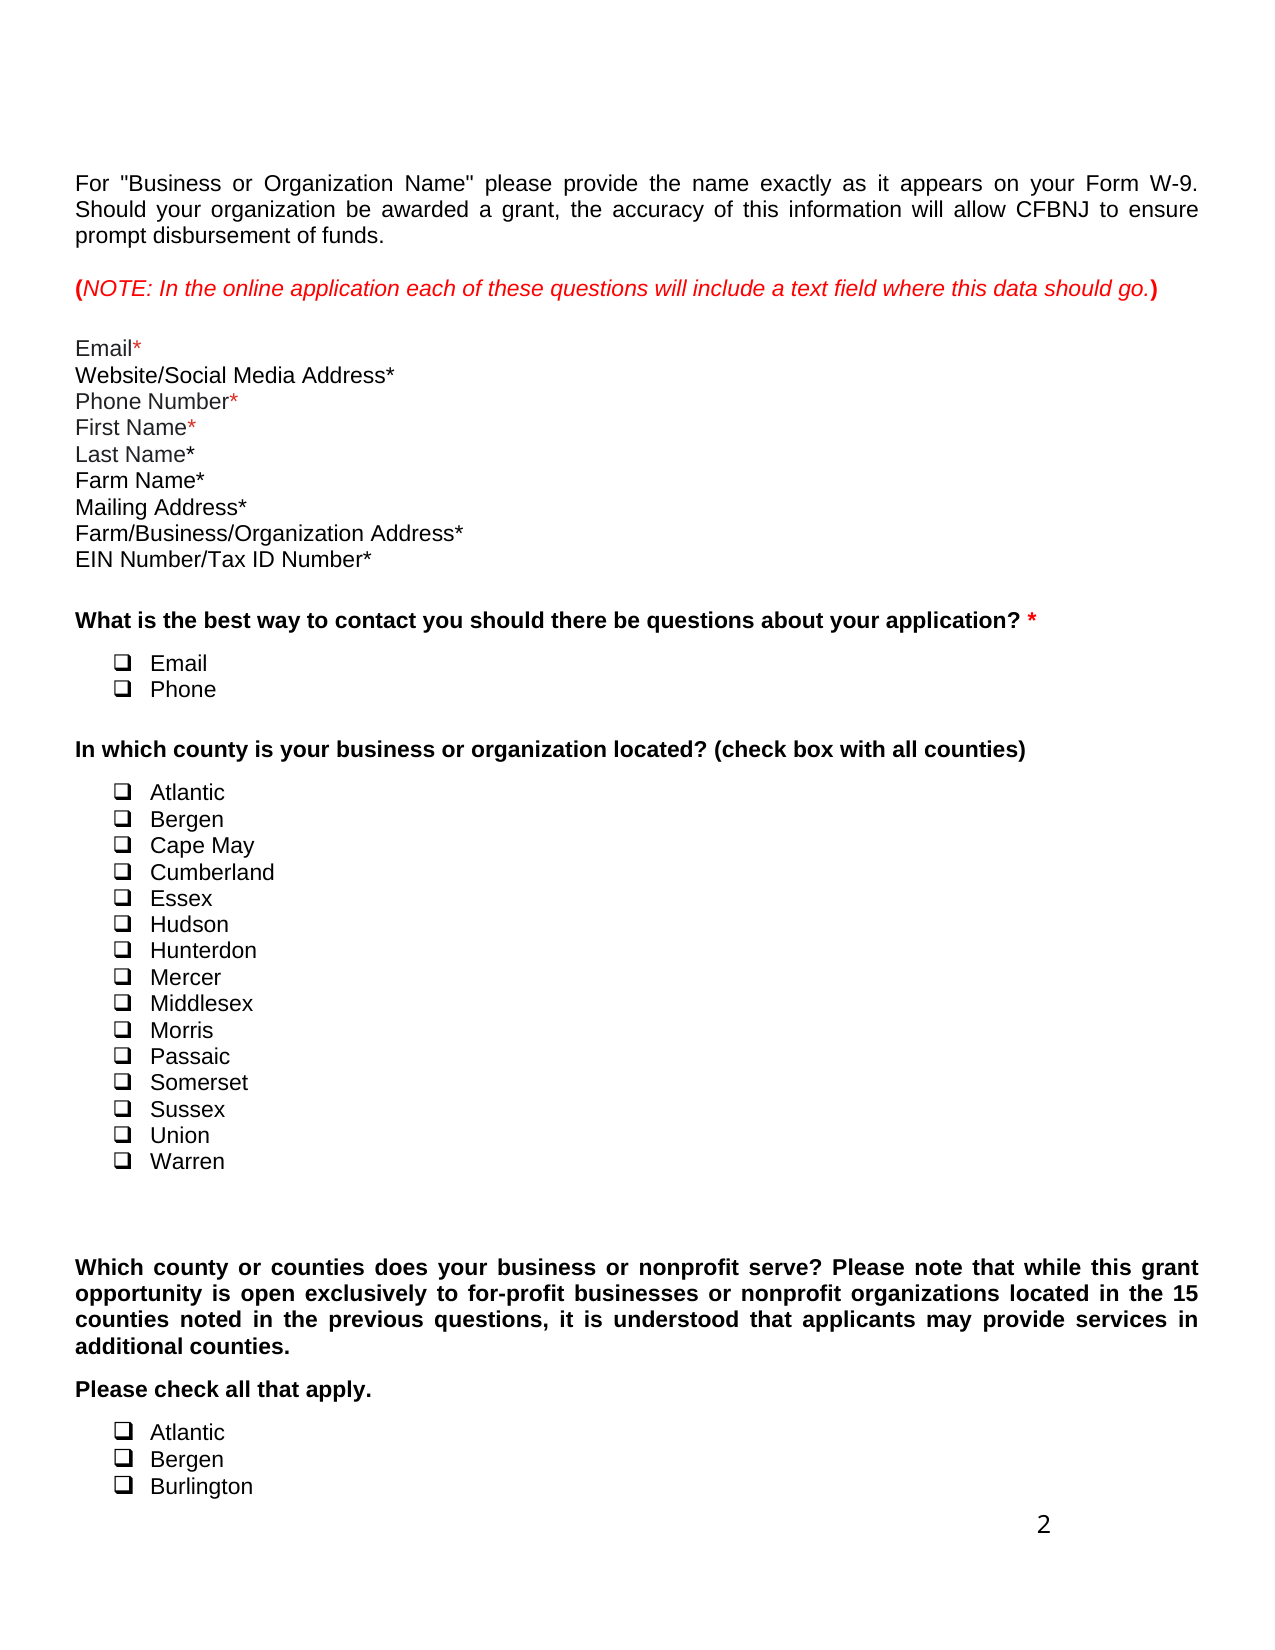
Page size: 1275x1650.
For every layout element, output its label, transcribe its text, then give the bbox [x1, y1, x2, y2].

list Bergen [112, 1446, 1200, 1473]
text Mailing Address* [75, 493, 1200, 520]
list Hudson [112, 911, 1200, 937]
text Please check all that apply. [75, 1376, 1200, 1402]
text Email* [75, 335, 1200, 362]
list Passaic [112, 1043, 1200, 1069]
list Phone [112, 676, 1200, 702]
list Warren [112, 1148, 1200, 1175]
text Farm Name* [75, 467, 1200, 493]
list Cumberland [112, 858, 1200, 885]
list Essex [112, 885, 1200, 911]
list Email [112, 649, 1200, 676]
list Bergen [112, 806, 1200, 832]
text In which county is your business or organization located? (check box with all counties) [75, 736, 1200, 763]
list Morris [112, 1017, 1200, 1043]
list Union [112, 1122, 1200, 1148]
text Last Name* [75, 441, 1200, 467]
text EIN Number/Tax ID Number* [75, 546, 1200, 572]
text Which county or counties does your business or nonprofit serve? Please note that while this grant opportunity is open exclusively to for-profit businesses or nonprofit organizations located in the 15 counties noted in the previous questions, it is understood that applicants may provide services in additional counties. [75, 1254, 1200, 1359]
text What is the best way to contact you should there be questions about your application? * [75, 607, 1200, 633]
list Sussex [112, 1096, 1200, 1122]
text Website/Social Media Address* [75, 362, 1200, 388]
text For "Business or Organization Name" please provide the name exactly as it appears on your Form W-9. Should your organization be awarded a grant, the accuracy of this information will allow CFBNJ to ensure prompt disbursement of funds. [75, 169, 1200, 248]
list Middlesex [112, 990, 1200, 1017]
list Hunterdon [112, 937, 1200, 964]
list Atlantic [112, 779, 1200, 806]
text (NOTE: In the online application each of these questions will include a text field where this data should go.) [75, 275, 1200, 301]
list Mercer [112, 964, 1200, 990]
text Phone Number* [75, 388, 1200, 414]
text Farm/Business/Organization Address* [75, 520, 1200, 546]
list Somerset [112, 1069, 1200, 1096]
list Burlington [112, 1473, 1200, 1499]
list Atlantic [112, 1419, 1200, 1446]
text First Name* [75, 414, 1200, 441]
list Cape May [112, 832, 1200, 858]
